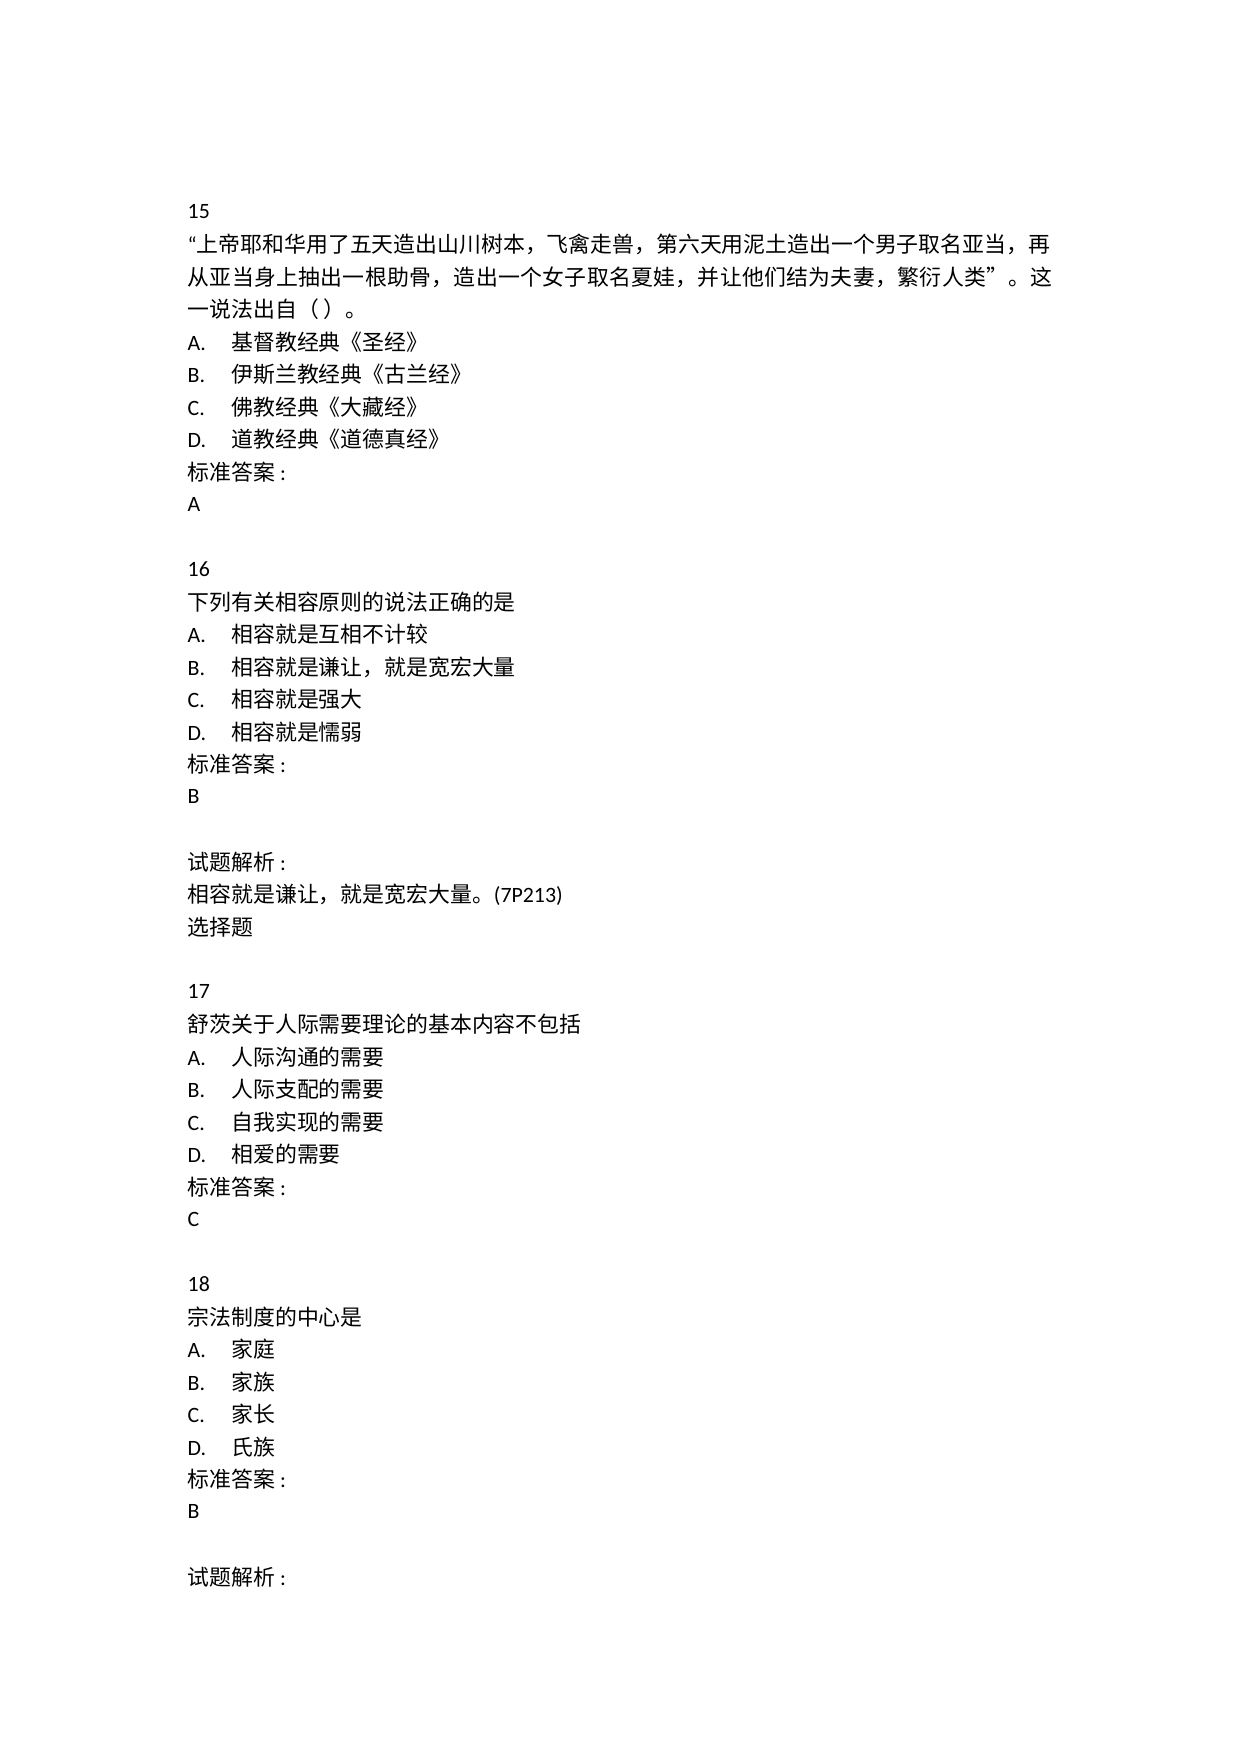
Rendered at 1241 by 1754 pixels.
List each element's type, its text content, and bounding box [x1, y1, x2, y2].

text 17 [187, 974, 1053, 1007]
text C. 自我实现的需要 [187, 1104, 1053, 1137]
text 标准答案 : [187, 1169, 1053, 1202]
text A. 家庭 [187, 1332, 1053, 1364]
text 15 [187, 194, 1053, 227]
text 试题解析 : [187, 1559, 1053, 1592]
text D. 氏族 [187, 1429, 1053, 1462]
text A. 相容就是互相不计较 [187, 617, 1053, 649]
text 下列有关相容原则的说法正确的是 [187, 584, 1053, 617]
text D. 相爱的需要 [187, 1137, 1053, 1169]
text “上帝耶和华用了五天造出山川树本，飞禽走兽，第六天用泥土造出一个男子取名亚当，再从亚当身上抽出一根助骨，造出一个女子取名夏娃，并让他们结为夫妻，繁衍人类”。这一说法出自（ ）。 [187, 227, 1053, 324]
text 标准答案 : [187, 454, 1053, 487]
text C. 相容就是强大 [187, 682, 1053, 714]
text B [187, 779, 1053, 812]
text 相容就是谦让，就是宽宏大量。(7P213) [187, 877, 1053, 909]
text B. 伊斯兰教经典《古兰经》 [187, 357, 1053, 389]
text 选择题 [187, 909, 1053, 942]
text A. 基督教经典《圣经》 [187, 324, 1053, 357]
text C. 佛教经典《大藏经》 [187, 389, 1053, 422]
text B. 家族 [187, 1364, 1053, 1397]
text B [187, 1494, 1053, 1527]
text B. 人际支配的需要 [187, 1072, 1053, 1104]
text 16 [187, 552, 1053, 584]
text C [187, 1202, 1053, 1234]
text 标准答案 : [187, 747, 1053, 779]
text D. 相容就是懦弱 [187, 714, 1053, 747]
text 宗法制度的中心是 [187, 1299, 1053, 1332]
text 试题解析 : [187, 844, 1053, 877]
text 18 [187, 1267, 1053, 1299]
text D. 道教经典《道德真经》 [187, 422, 1053, 454]
text C. 家长 [187, 1397, 1053, 1429]
text A [187, 487, 1053, 519]
text 标准答案 : [187, 1462, 1053, 1494]
text B. 相容就是谦让，就是宽宏大量 [187, 649, 1053, 682]
text 舒茨关于人际需要理论的基本内容不包括 [187, 1007, 1053, 1039]
text A. 人际沟通的需要 [187, 1039, 1053, 1072]
